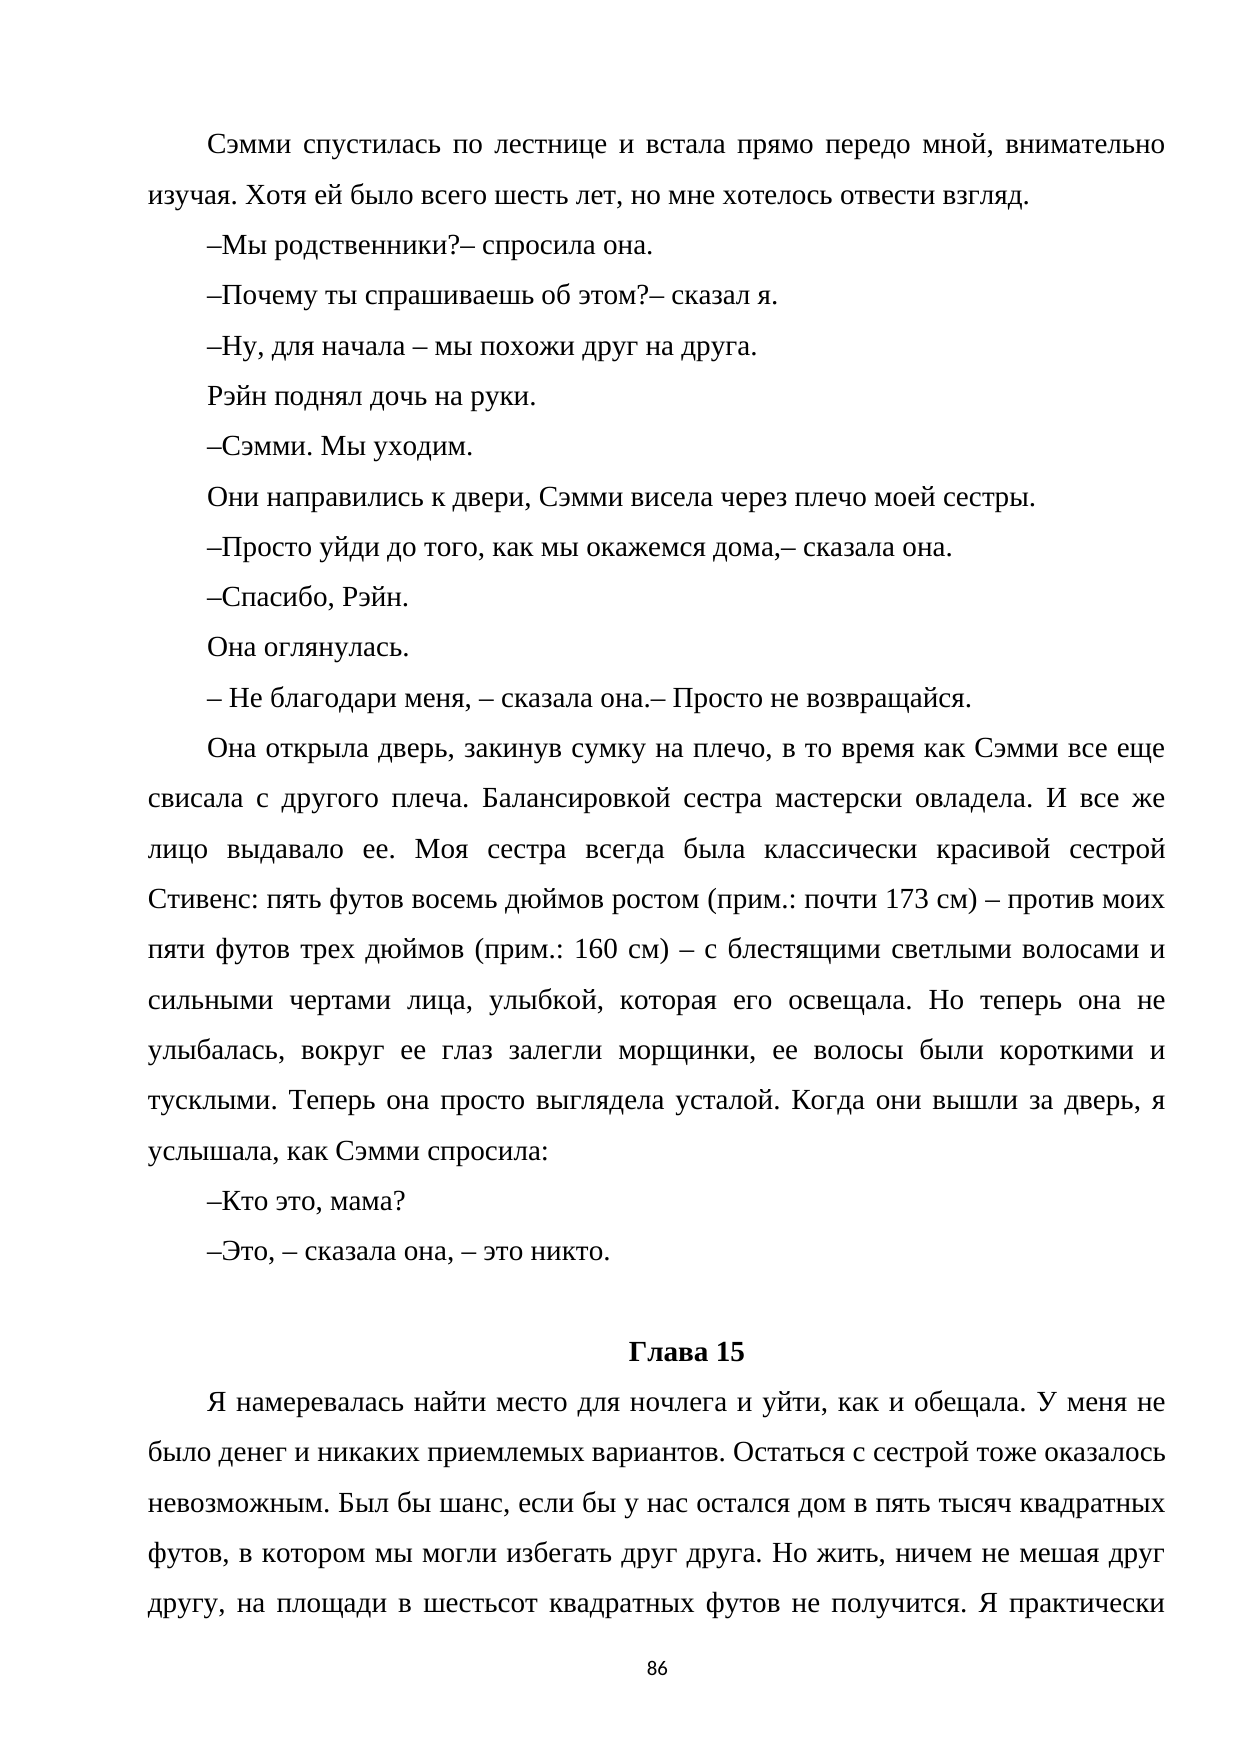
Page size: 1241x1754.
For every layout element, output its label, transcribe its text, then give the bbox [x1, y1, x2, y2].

text –Спасибо, Рэйн. [148, 579, 1167, 613]
text –Просто уйди до того, как мы окажемся дома,– сказала она. [148, 529, 1167, 562]
text –Кто это, мама? [148, 1183, 1167, 1217]
text Глава 15 [148, 1334, 1167, 1367]
text – Не благодари меня, – сказала она.– Просто не возвращайся. [148, 680, 1167, 713]
text Она оглянулась. [148, 629, 1167, 663]
text –Ну, для начала – мы похожи друг на друга. [148, 328, 1167, 361]
text Сэмми спустилась по лестнице и встала прямо передо мной, внимательно изучая. Хотя ей было всего шесть лет, но мне хотелось отвести взгляд. [148, 126, 1167, 210]
text Она открыла дверь, закинув сумку на плечо, в то время как Сэмми все еще свисала с другого плеча. Балансировкой сестра мастерски овладела. И все же лицо выдавало ее. Моя сестра всегда была классически красивой сестрой Стивенс: пять футов восемь дюймов ростом (прим.: почти 173 см) – против моих пяти футов трех дюймов (прим.: 160 см) – с блестящими светлыми волосами и сильными чертами лица, улыбкой, которая его освещала. Но теперь она не улыбалась, вокруг ее глаз залегли морщинки, ее волосы были короткими и тусклыми. Теперь она просто выглядела усталой. Когда они вышли за дверь, я услышала, как Сэмми спросила: [148, 730, 1167, 1166]
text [148, 1384, 1167, 1619]
text Рэйн поднял дочь на руки. [148, 378, 1167, 412]
text Они направились к двери, Сэмми висела через плечо моей сестры. [148, 479, 1167, 512]
text –Это, – сказала она, – это никто. [148, 1233, 1167, 1267]
text –Почему ты спрашиваешь об этом?– сказал я. [148, 277, 1167, 311]
text –Мы родственники?– спросила она. [148, 227, 1167, 261]
text –Сэмми. Мы уходим. [148, 428, 1167, 462]
